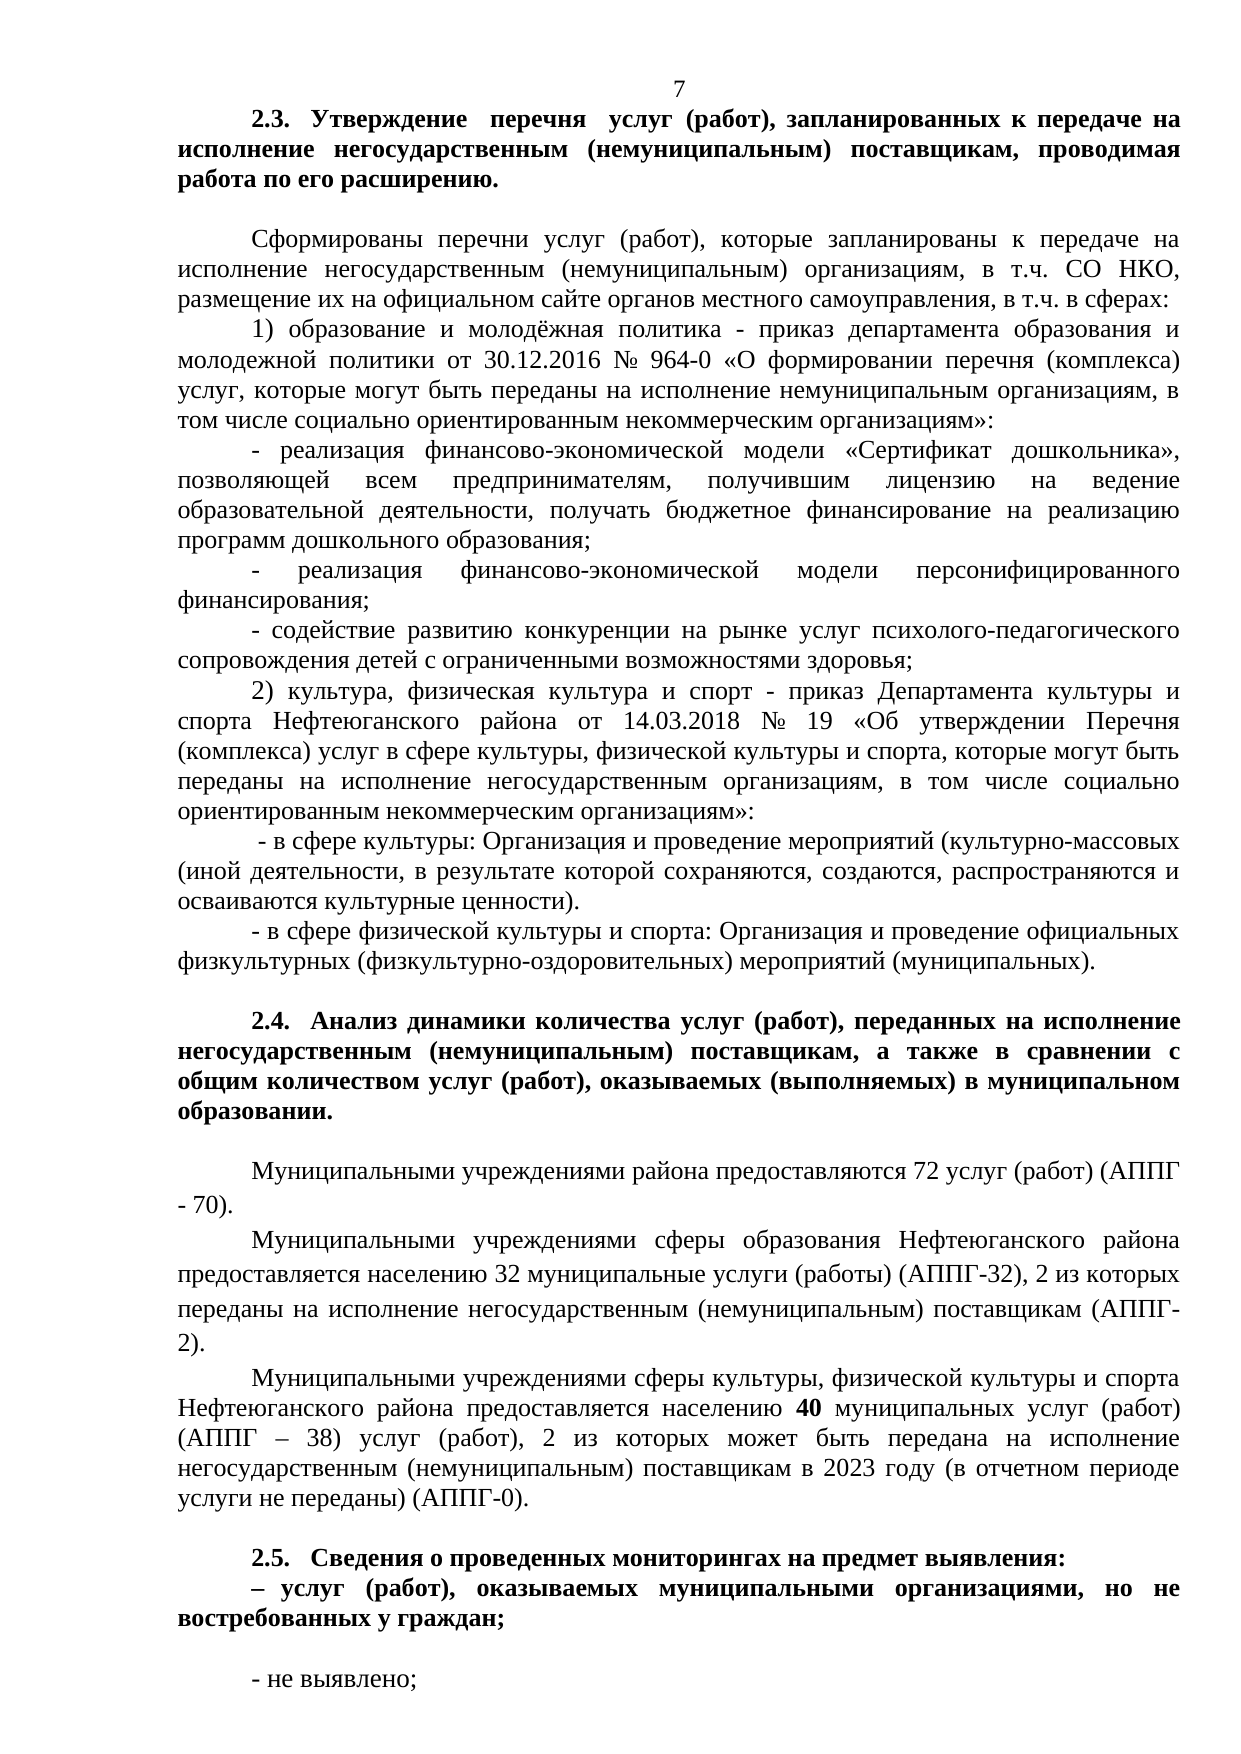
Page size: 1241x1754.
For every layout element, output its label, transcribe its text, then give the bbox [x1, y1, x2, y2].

text - не выявлено; [177, 1662, 1181, 1693]
text - реализация финансово-экономической модели персонифицированного финансирования; [177, 554, 1181, 614]
list Утверждение перечня услуг (работ), запланированных к передаче на исполнение негосударственным (немуниципальным) поставщикам, проводимая работа по его расширению. [177, 103, 1181, 193]
text Муниципальными учреждениями района предоставляются 72 услуг (работ) (АППГ - 70). [177, 1155, 1181, 1219]
list услуг (работ), оказываемых муниципальными организациями, но не востребованных у граждан; [177, 1572, 1181, 1632]
text 1) образование и молодёжная политика - приказ департамента образования и молодежной политики от 30.12.2016 № 964-0 «О формировании перечня (комплекса) услуг, которые могут быть переданы на исполнение немуниципальным организациям, в том числе социально ориентированным некоммерческим организациям»: [177, 313, 1181, 434]
text - в сфере физической культуры и спорта: Организация и проведение официальных физкультурных (физкультурно-оздоровительных) мероприятий (муниципальных). [177, 915, 1181, 975]
text - содействие развитию конкуренции на рынке услуг психолого-педагогического сопровождения детей с ограниченными возможностями здоровья; [177, 614, 1181, 674]
text - в сфере культуры: Организация и проведение мероприятий (культурно-массовых (иной деятельности, в результате которой сохраняются, создаются, распространяются и осваиваются культурные ценности). [177, 825, 1181, 915]
text 2) культура, физическая культура и спорт - приказ Департамента культуры и спорта Нефтеюганского района от 14.03.2018 № 19 «Об утверждении Перечня (комплекса) услуг в сфере культуры, физической культуры и спорта, которые могут быть переданы на исполнение негосударственным организациям, в том числе социально ориентированным некоммерческим организациям»: [177, 674, 1181, 825]
text Муниципальными учреждениями сферы культуры, физической культуры и спорта Нефтеюганского района предоставляется населению 40 муниципальных услуг (работ) (АППГ – 38) услуг (работ), 2 из которых может быть передана на исполнение негосударственным (немуниципальным) поставщикам в 2023 году (в отчетном периоде услуги не переданы) (АППГ-0). [177, 1362, 1181, 1512]
text Сформированы перечни услуг (работ), которые запланированы к передаче на исполнение негосударственным (немуниципальным) организациям, в т.ч. СО НКО, размещение их на официальном сайте органов местного самоуправления, в т.ч. в сферах: [177, 223, 1181, 313]
text - реализация финансово-экономической модели «Сертификат дошкольника», позволяющей всем предпринимателям, получившим лицензию на ведение образовательной деятельности, получать бюджетное финансирование на реализацию программ дошкольного образования; [177, 434, 1181, 554]
text Муниципальными учреждениями сферы образования Нефтеюганского района предоставляется населению 32 муниципальные услуги (работы) (АППГ-32), 2 из которых переданы на исполнение негосударственным (немуниципальным) поставщикам (АППГ-2). [177, 1224, 1181, 1357]
list Сведения о проведенных мониторингах на предмет выявления: [177, 1542, 1181, 1572]
list Анализ динамики количества услуг (работ), переданных на исполнение негосударственным (немуниципальным) поставщикам, а также в сравнении с общим количеством услуг (работ), оказываемых (выполняемых) в муниципальном образовании. [177, 1005, 1181, 1125]
